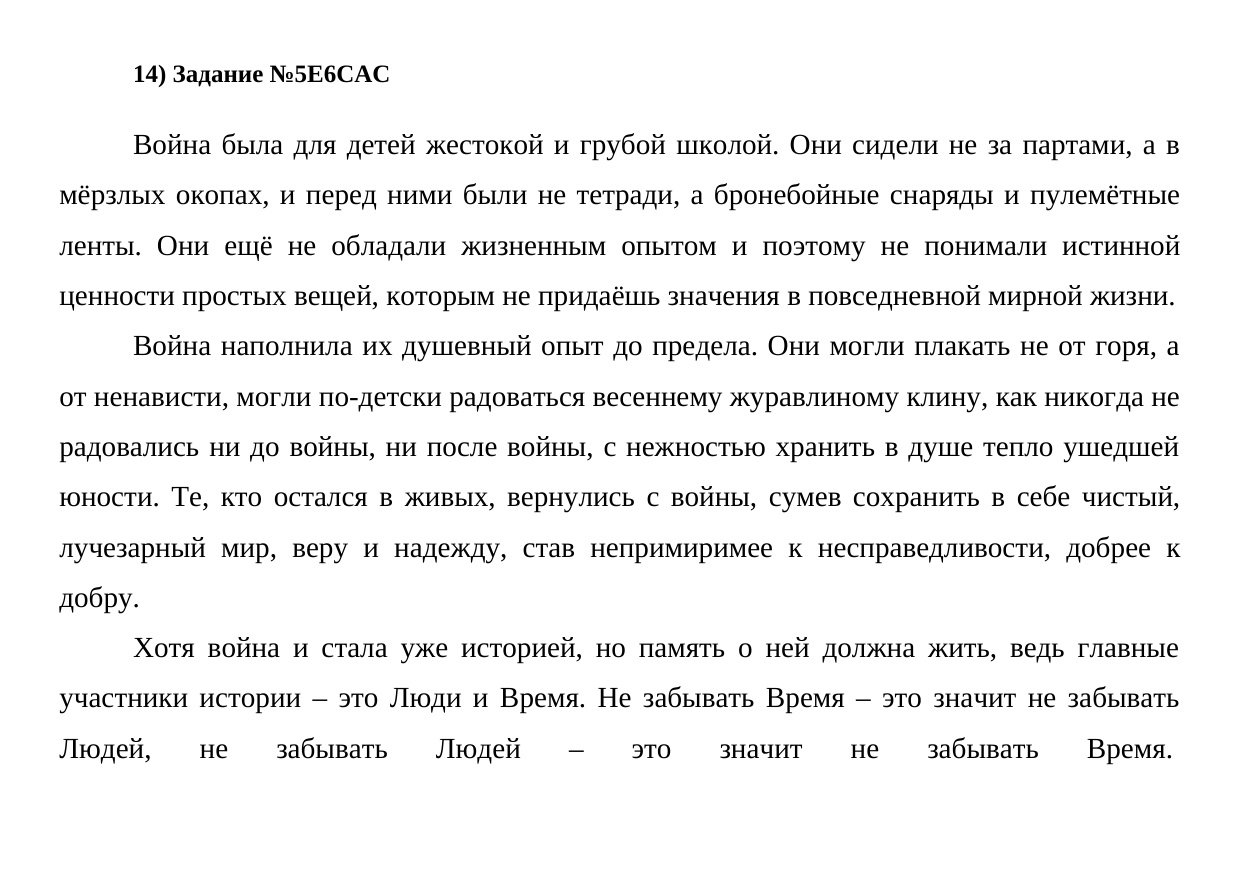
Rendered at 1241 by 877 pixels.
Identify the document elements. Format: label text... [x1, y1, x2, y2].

text Хотя война и стала уже историей, но память о ней должна жить, ведь главные участники истории – это Люди и Время. Не забывать Время – это значит не забывать Людей, не забывать Людей – это значит не забывать Время. [59, 630, 1181, 808]
text Война была для детей жестокой и грубой школой. Они сидели не за партами, а в мёрзлых окопах, и перед ними были не тетради, а бронебойные снаряды и пулемётные ленты. Они ещё не обладали жизненным опытом и поэтому не понимали истинной ценности простых вещей, которым не придаёшь значения в повседневной мирной жизни. [59, 127, 1181, 312]
text Война наполнила их душевный опыт до предела. Они могли плакать не от горя, а от ненависти, могли по-детски радоваться весеннему журавлиному клину, как никогда не радовались ни до войны, ни после войны, с нежностью хранить в душе тепло ушедшей юности. Те, кто остался в живых, вернулись с войны, сумев сохранить в себе чистый, лучезарный мир, веру и надежду, став непримиримее к несправедливости, добрее к добру. [59, 328, 1181, 613]
text 14) Задание №5E6CAC [59, 59, 1181, 88]
